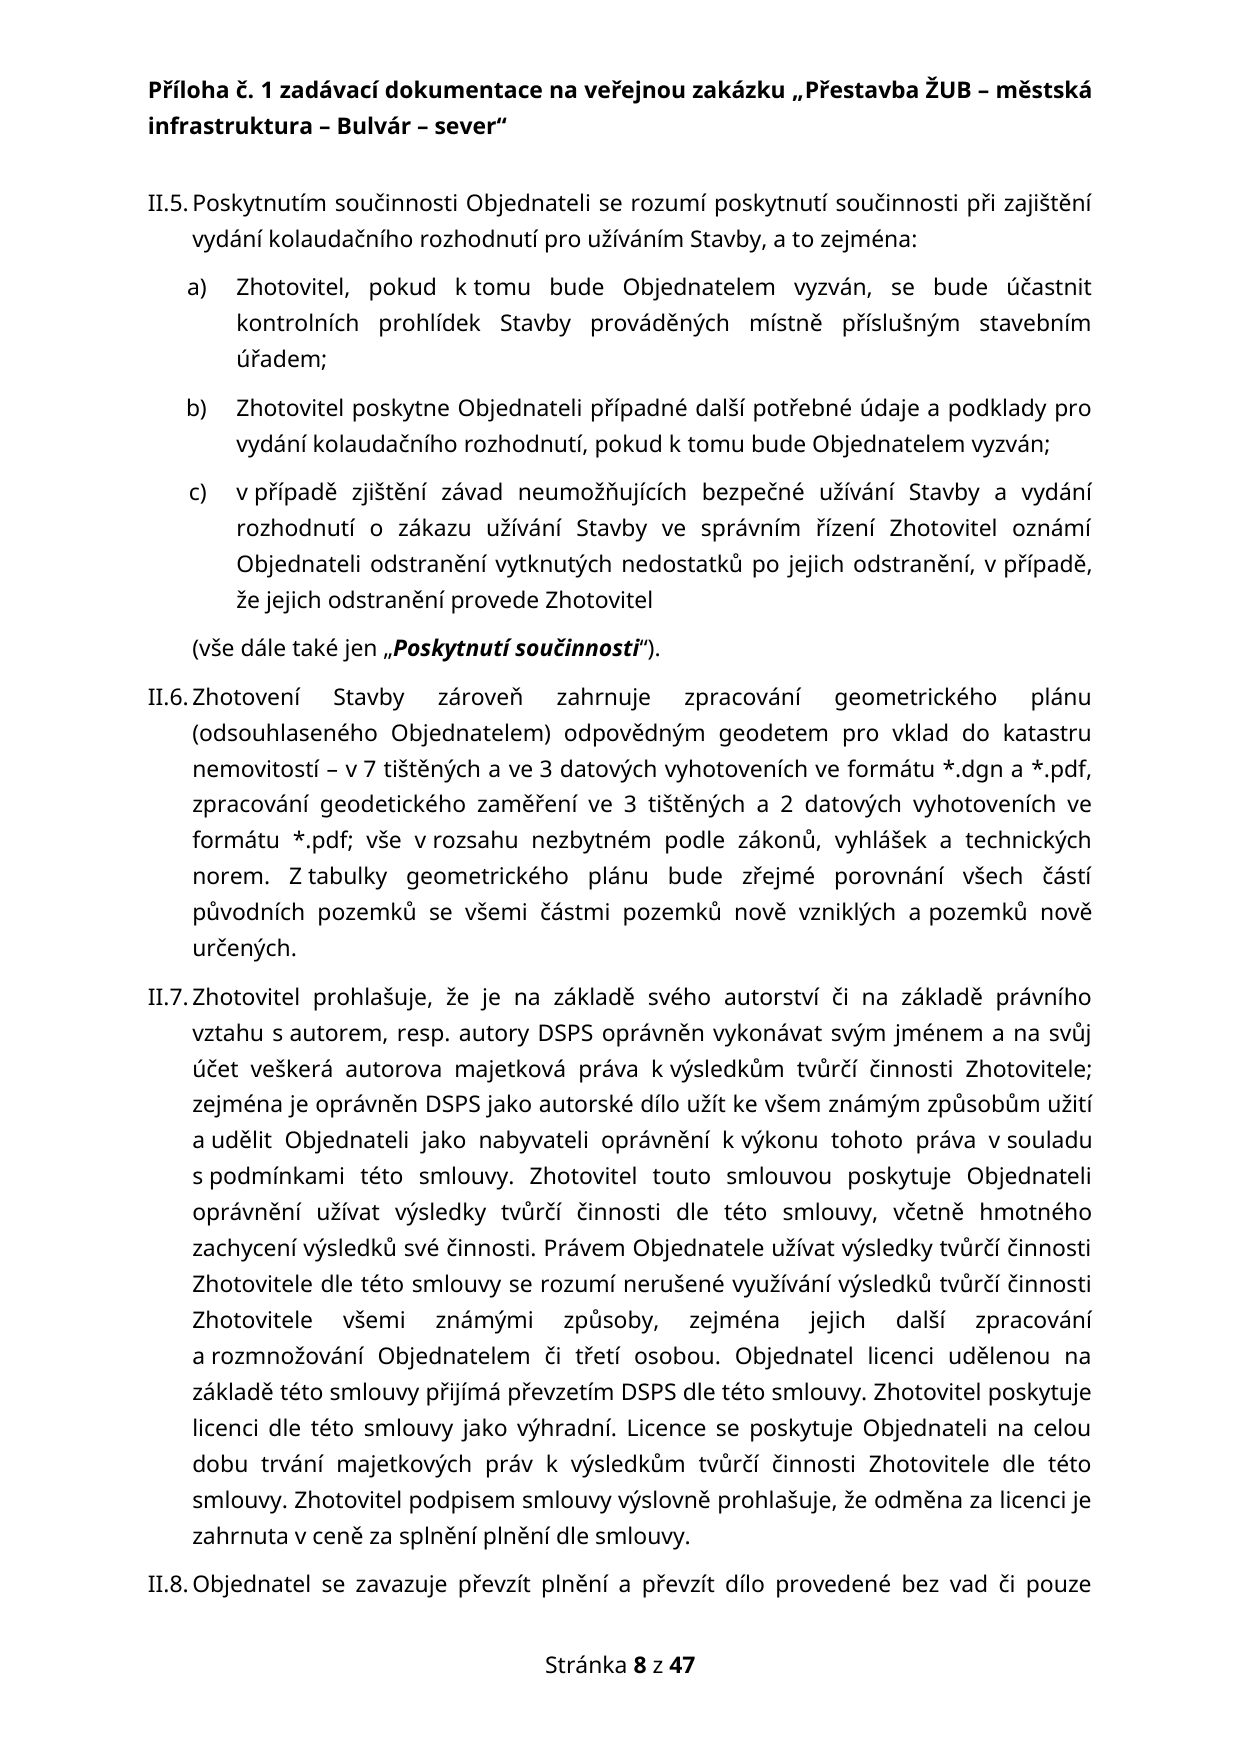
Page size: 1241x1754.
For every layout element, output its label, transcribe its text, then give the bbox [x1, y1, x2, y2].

list v případě zjištění závad neumožňujících bezpečné užívání Stavby a vydání rozhodnutí o zákazu užívání Stavby ve správním řízení Zhotovitel oznámí Objednateli odstranění vytknutých nedostatků po jejich odstranění, v případě, že jejich odstranění provede Zhotovitel [207, 476, 1093, 615]
list Zhotovitel poskytne Objednateli případné další potřebné údaje a podklady pro vydání kolaudačního rozhodnutí, pokud k tomu bude Objednatelem vyzván; [207, 392, 1093, 459]
list Zhotovitel prohlašuje, že je na základě svého autorství či na základě právního vztahu s autorem, resp. autory DSPS oprávněn vykonávat svým jménem a na svůj účet veškerá autorova majetková práva k výsledkům tvůrčí činnosti Zhotovitele; zejména je oprávněn DSPS jako autorské dílo užít ke všem známým způsobům užití a udělit Objednateli jako nabyvateli oprávnění k výkonu tohoto práva v souladu s podmínkami této smlouvy. Zhotovitel touto smlouvou poskytuje Objednateli oprávnění užívat výsledky tvůrčí činnosti dle této smlouvy, včetně hmotného zachycení výsledků své činnosti. Právem Objednatele užívat výsledky tvůrčí činnosti Zhotovitele dle této smlouvy se rozumí nerušené využívání výsledků tvůrčí činnosti Zhotovitele všemi známými způsoby, zejména jejich další zpracování a rozmnožování Objednatelem či třetí osobou. Objednatel licenci udělenou na základě této smlouvy přijímá převzetím DSPS dle této smlouvy. Zhotovitel poskytuje licenci dle této smlouvy jako výhradní. Licence se poskytuje Objednateli na celou dobu trvání majetkových práv k výsledkům tvůrčí činnosti Zhotovitele dle této smlouvy. Zhotovitel podpisem smlouvy výslovně prohlašuje, že odměna za licenci je zahrnuta v ceně za splnění plnění dle smlouvy. [148, 981, 1093, 1551]
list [148, 1568, 1093, 1599]
list Poskytnutím součinnosti Objednateli se rozumí poskytnutí součinnosti při zajištění vydání kolaudačního rozhodnutí pro užíváním Stavby, a to zejména: [148, 187, 1093, 254]
text (vše dále také jen „Poskytnutí součinnosti“). [192, 632, 1093, 663]
list Zhotovitel, pokud k tomu bude Objednatelem vyzván, se bude účastnit kontrolních prohlídek Stavby prováděných místně příslušným stavebním úřadem; [207, 271, 1093, 374]
list Zhotovení Stavby zároveň zahrnuje zpracování geometrického plánu (odsouhlaseného Objednatelem) odpovědným geodetem pro vklad do katastru nemovitostí – v 7 tištěných a ve 3 datových vyhotoveních ve formátu *.dgn a *.pdf, zpracování geodetického zaměření ve 3 tištěných a 2 datových vyhotoveních ve formátu *.pdf; vše v rozsahu nezbytném podle zákonů, vyhlášek a technických norem. Z tabulky geometrického plánu bude zřejmé porovnání všech částí původních pozemků se všemi částmi pozemků nově vzniklých a pozemků nově určených. [148, 681, 1093, 963]
